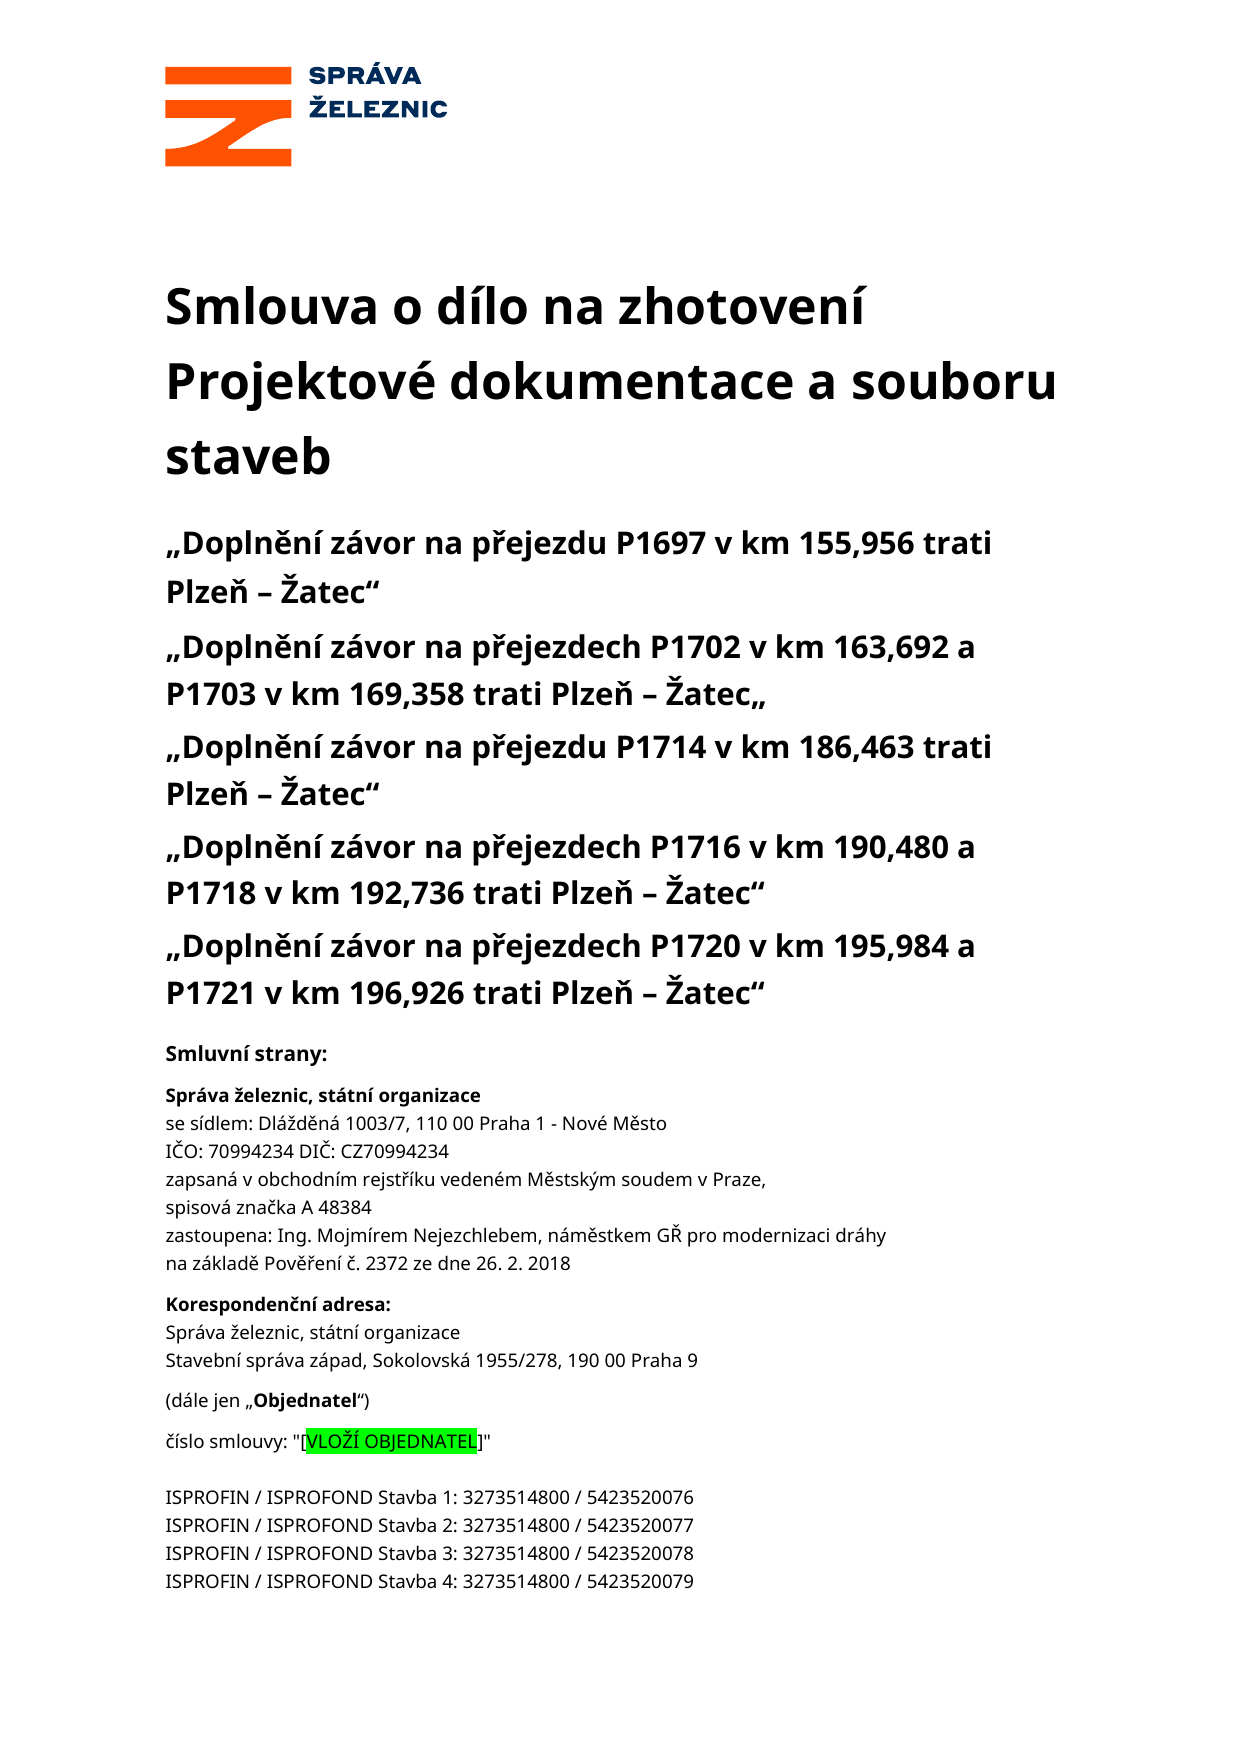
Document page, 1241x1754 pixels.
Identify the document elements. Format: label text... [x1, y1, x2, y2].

text spisová značka A 48384 [165, 1194, 1075, 1220]
text číslo smlouvy: "[VLOŽÍ OBJEDNATEL]" [165, 1428, 306, 1454]
text ISPROFIN / ISPROFOND Stavba 3: 3273514800 / 5423520078 [165, 1540, 1075, 1566]
text „Doplnění závor na přejezdu P1697 v km 155,956 trati Plzeň – Žatec“ [165, 521, 1075, 612]
text ISPROFIN / ISPROFOND Stavba 2: 3273514800 / 5423520077 [165, 1512, 1075, 1538]
text „Doplnění závor na přejezdu P1714 v km 186,463 trati Plzeň – Žatec“ [165, 725, 1075, 814]
text Korespondenční adresa: [165, 1291, 1075, 1317]
text „Doplnění závor na přejezdech P1720 v km 195,984 a P1721 v km 196,926 trati Plzeň – Žatec“ [165, 924, 1075, 1014]
text „Doplnění závor na přejezdech P1702 v km 163,692 a P1703 v km 169,358 trati Plzeň – Žatec„ [165, 625, 1075, 714]
text „Doplnění závor na přejezdech P1716 v km 190,480 a P1718 v km 192,736 trati Plzeň – Žatec“ [165, 824, 1075, 914]
text Stavební správa západ, Sokolovská 1955/278, 190 00 Praha 9 [165, 1347, 1075, 1373]
text se sídlem: Dlážděná 1003/7, 110 00 Praha 1 - Nové Město [165, 1111, 1075, 1136]
text ISPROFIN / ISPROFOND Stavba 1: 3273514800 / 5423520076 [165, 1484, 1075, 1510]
text Smlouva o dílo na zhotovení Projektové dokumentace a souboru staveb [165, 271, 1075, 489]
text IČO: 70994234 DIČ: CZ70994234 [165, 1138, 1075, 1164]
text zastoupena: Ing. Mojmírem Nejezchlebem, náměstkem GŘ pro modernizaci dráhy [165, 1223, 1075, 1248]
text Správa železnic, státní organizace [165, 1319, 1075, 1345]
text ISPROFIN / ISPROFOND Stavba 4: 3273514800 / 5423520079 [165, 1568, 1075, 1594]
text Správa železnic, státní organizace [165, 1082, 1075, 1108]
text (dále jen „Objednatel“) [165, 1388, 1075, 1413]
text zapsaná v obchodním rejstříku vedeném Městským soudem v Praze, [165, 1167, 1075, 1192]
text číslo smlouvy: "[VLOŽÍ OBJEDNATEL]" [477, 1428, 1075, 1454]
text Smluvní strany: [165, 1039, 1075, 1067]
text na základě Pověření č. 2372 ze dne 26. 2. 2018 [165, 1251, 1075, 1276]
